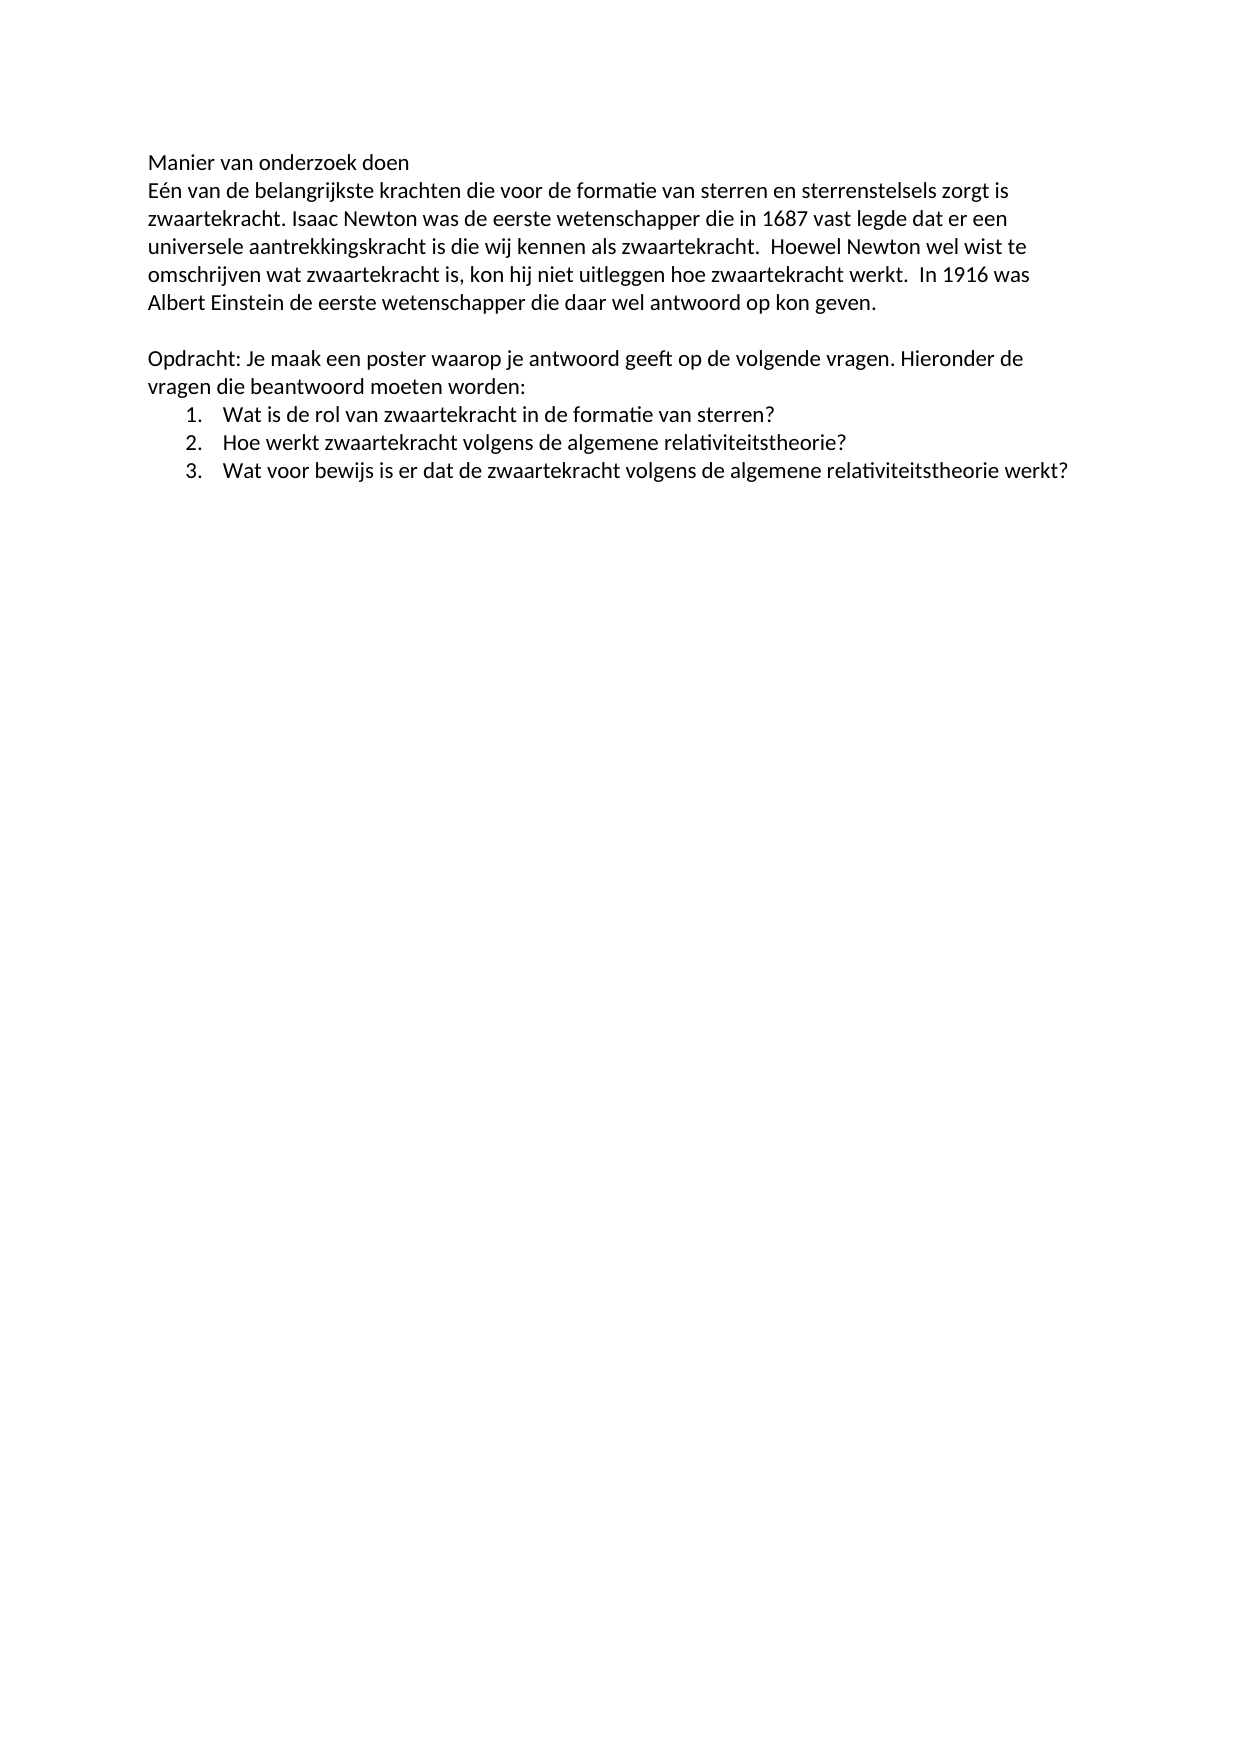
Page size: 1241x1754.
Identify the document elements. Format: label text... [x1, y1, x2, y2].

text Manier van onderzoek doen [148, 148, 1092, 176]
list Wat voor bewijs is er dat de zwaartekracht volgens de algemene relativiteitstheorie werkt? [185, 456, 1092, 484]
text Opdracht: Je maak een poster waarop je antwoord geeft op de volgende vragen. Hieronder de vragen die beantwoord moeten worden: [148, 344, 1092, 400]
list Wat is de rol van zwaartekracht in de formatie van sterren? [185, 400, 1092, 428]
text Eén van de belangrijkste krachten die voor de formatie van sterren en sterrenstelsels zorgt is zwaartekracht. Isaac Newton was de eerste wetenschapper die in 1687 vast legde dat er een universele aantrekkingskracht is die wij kennen als zwaartekracht. Hoewel Newton wel wist te omschrijven wat zwaartekracht is, kon hij niet uitleggen hoe zwaartekracht werkt. In 1916 was Albert Einstein de eerste wetenschapper die daar wel antwoord op kon geven. [148, 176, 1092, 316]
list Hoe werkt zwaartekracht volgens de algemene relativiteitstheorie? [185, 428, 1092, 456]
